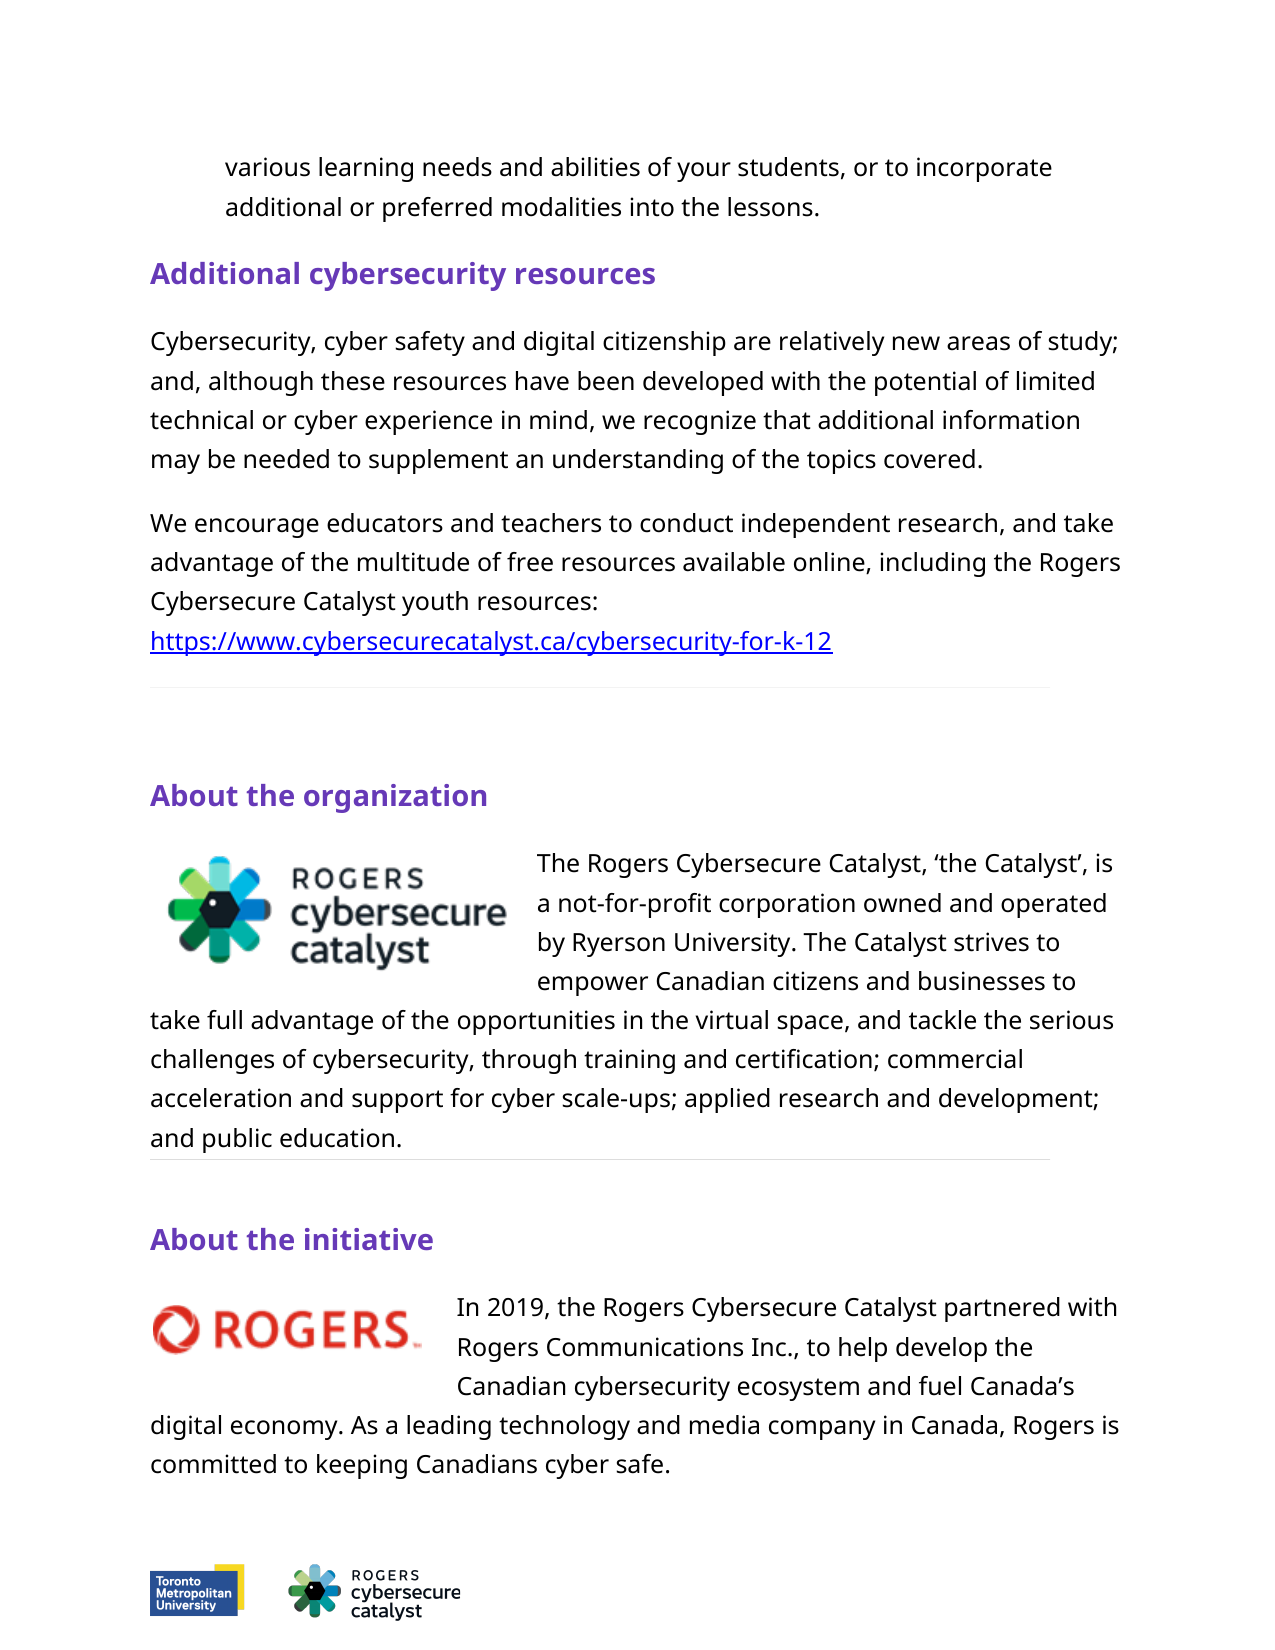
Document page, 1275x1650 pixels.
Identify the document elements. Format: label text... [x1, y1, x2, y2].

text About the organization [150, 776, 1125, 815]
text Cybersecurity, cyber safety and digital citizenship are relatively new areas of study; and, although these resources have been developed with the potential of limited technical or cyber experience in mind, we recognize that additional information may be needed to supplement an understanding of the topics covered. [150, 324, 1125, 476]
text In 2019, the Rogers Cybersecure Catalyst partnered with Rogers Communications Inc., to help develop the Canadian cybersecurity ecosystem and fuel Canada’s digital economy. As a leading technology and media company in Canada, Rogers is committed to keeping Canadians cyber safe. [150, 1290, 1125, 1481]
picture [153, 841, 518, 986]
text The Rogers Cybersecure Catalyst, ‘the Catalyst’, is a not-for-profit corporation owned and operated by Ryerson University. The Catalyst strives to empower Canadian citizens and businesses to take full advantage of the opportunities in the virtual space, and tackle the serious challenges of cybersecurity, through training and certification; commercial acceleration and support for cyber scale-ups; applied research and development; and public education. [150, 846, 1125, 1154]
text We encourage educators and teachers to conduct independent research, and take advantage of the multitude of free resources available online, including the Rogers Cybersecure Catalyst youth resources: https://www.cybersecurecatalyst.ca/cybersecurity-for-k-12 [150, 506, 1125, 657]
text About the initiative [150, 1219, 1125, 1259]
picture [153, 1305, 422, 1355]
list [187, 150, 1125, 223]
text Additional cybersecurity resources [150, 253, 1125, 293]
picture [150, 1564, 461, 1621]
